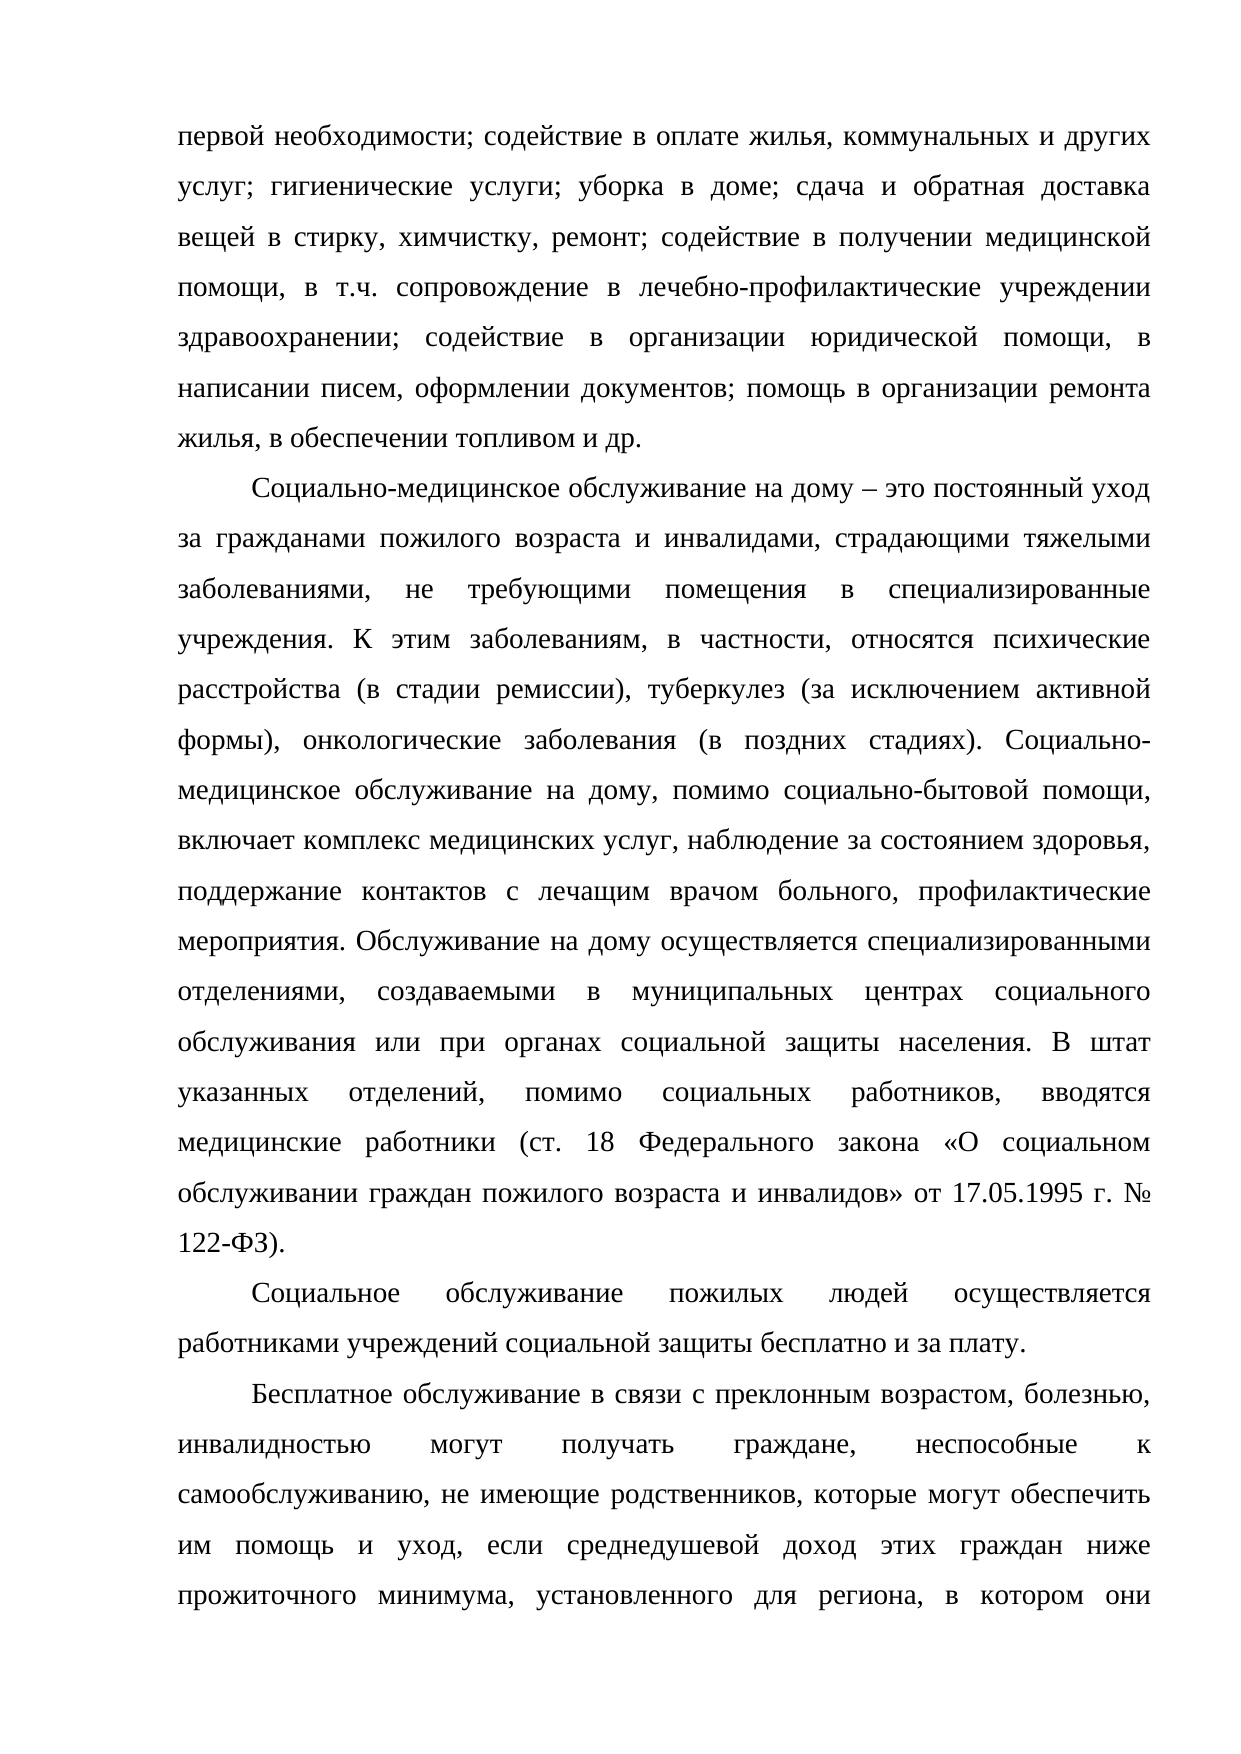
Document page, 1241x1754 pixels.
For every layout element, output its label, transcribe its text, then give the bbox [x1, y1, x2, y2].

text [177, 1376, 1152, 1611]
text Социально-медицинское обслуживание на дому – это постоянный уход за гражданами пожилого возраста и инвалидами, страдающими тяжелыми заболеваниями, не требующими помещения в специализированные учреждения. К этим заболеваниям, в частности, относятся психические расстройства (в стадии ремиссии), туберкулез (за исключением активной формы), онкологические заболевания (в поздних стадиях). Социально-медицинское обслуживание на дому, помимо социально-бытовой помощи, включает комплекс медицинских услуг, наблюдение за состоянием здоровья, поддержание контактов с лечащим врачом больного, профилактические мероприятия. Обслуживание на дому осуществляется специализированными отделениями, создаваемыми в муниципальных центрах социального обслуживания или при органах социальной защиты населения. В штат указанных отделений, помимо социальных работников, вводятся медицинские работники (ст. 18 Федерального закона «О социальном обслуживании граждан пожилого возраста и инвалидов» от 17.05.1995 г. № 122-ФЗ). [177, 470, 1152, 1258]
text Социальное обслуживание пожилых людей осуществляется работниками учреждений социальной защиты бесплатно и за плату. [177, 1275, 1152, 1359]
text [177, 118, 1152, 453]
